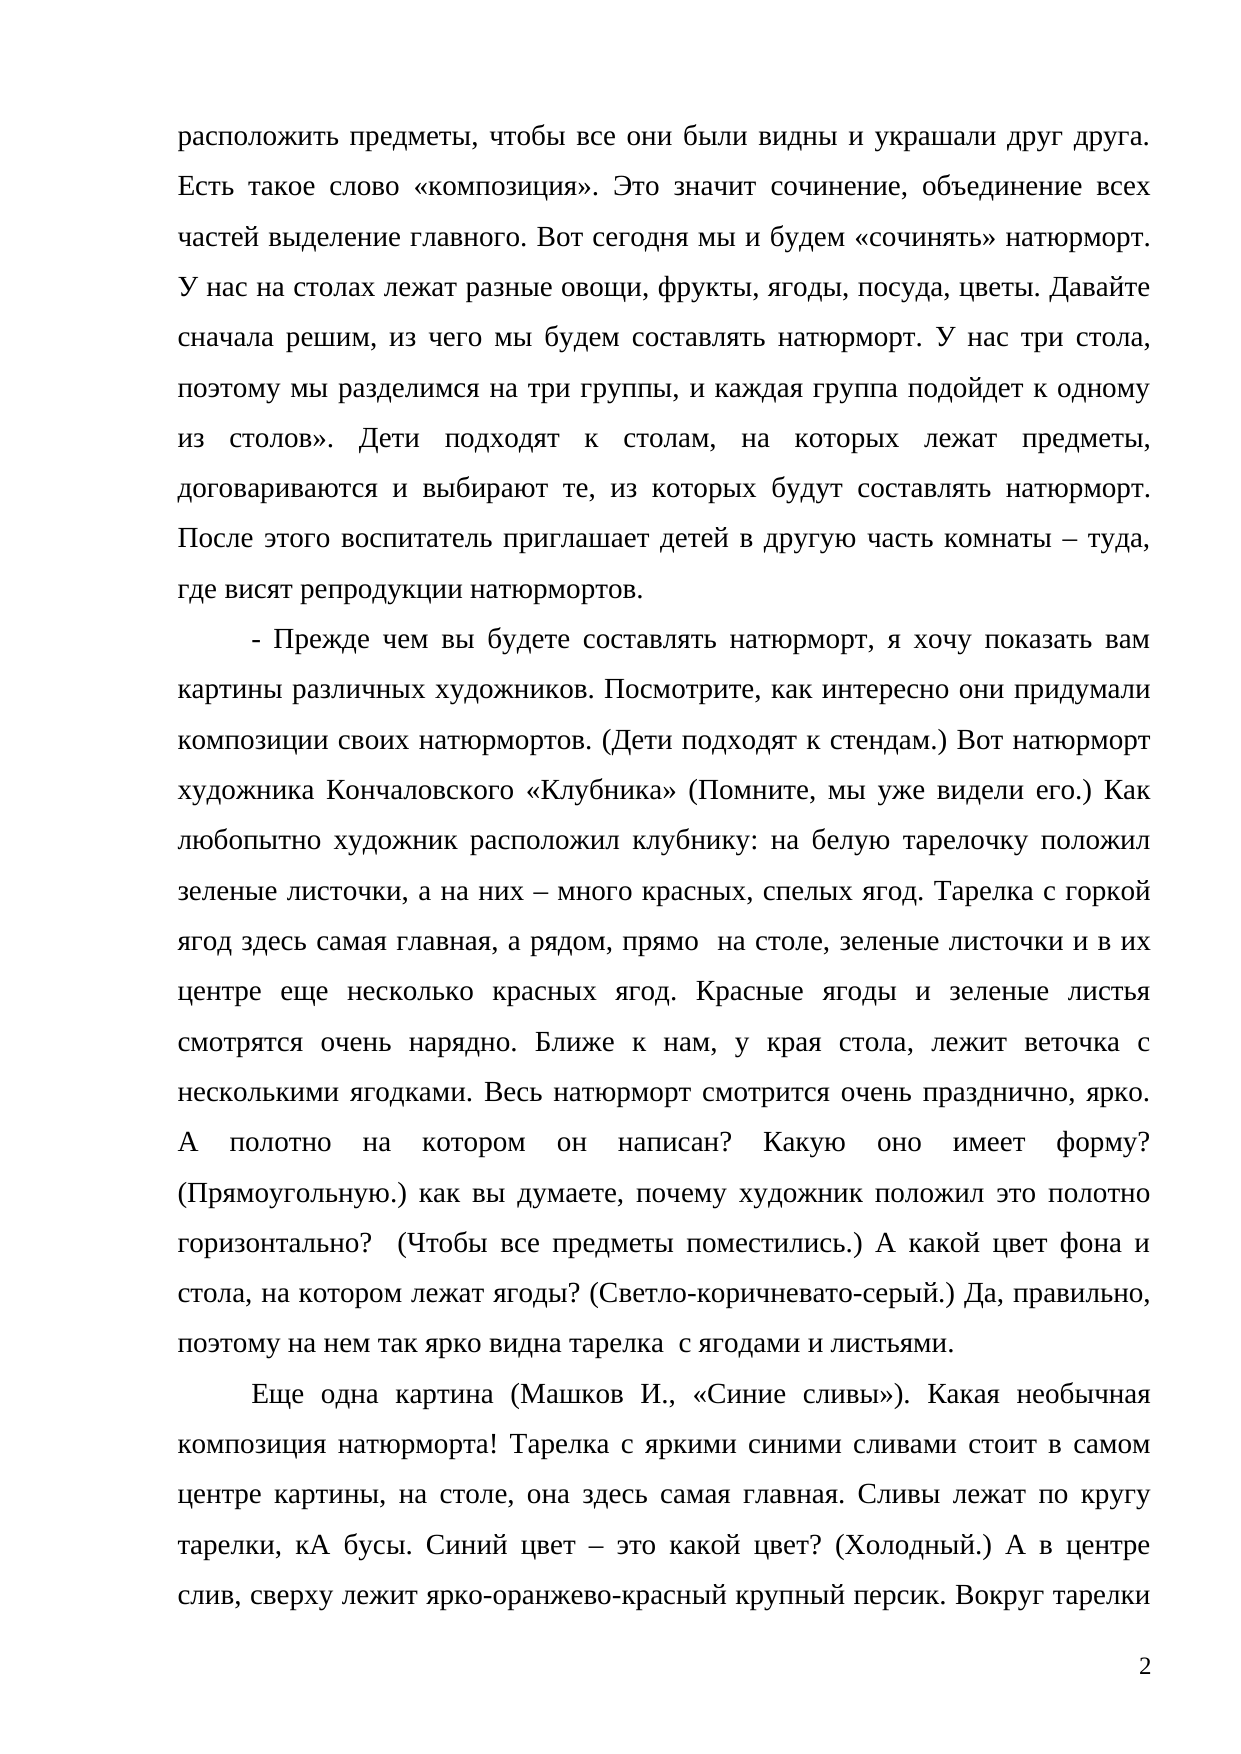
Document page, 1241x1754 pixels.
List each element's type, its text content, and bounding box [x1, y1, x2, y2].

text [177, 1376, 1152, 1611]
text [177, 118, 1152, 604]
text - Прежде чем вы будете составлять натюрморт, я хочу показать вам картины различных художников. Посмотрите, как интересно они придумали композиции своих натюрмортов. (Дети подходят к стендам.) Вот натюрморт художника Кончаловского «Клубника» (Помните, мы уже видели его.) Как любопытно художник расположил клубнику: на белую тарелочку положил зеленые листочки, а на них – много красных, спелых ягод. Тарелка с горкой ягод здесь самая главная, а рядом, прямо на столе, зеленые листочки и в их центре еще несколько красных ягод. Красные ягоды и зеленые листья смотрятся очень нарядно. Ближе к нам, у края стола, лежит веточка с несколькими ягодками. Весь натюрморт смотрится очень празднично, ярко. А полотно на котором он написан? Какую оно имеет форму? (Прямоугольную.) как вы думаете, почему художник положил это полотно горизонтально? (Чтобы все предметы поместились.) А какой цвет фона и стола, на котором лежат ягоды? (Светло-коричневато-серый.) Да, правильно, поэтому на нем так ярко видна тарелка с ягодами и листьями. [177, 621, 1152, 1359]
